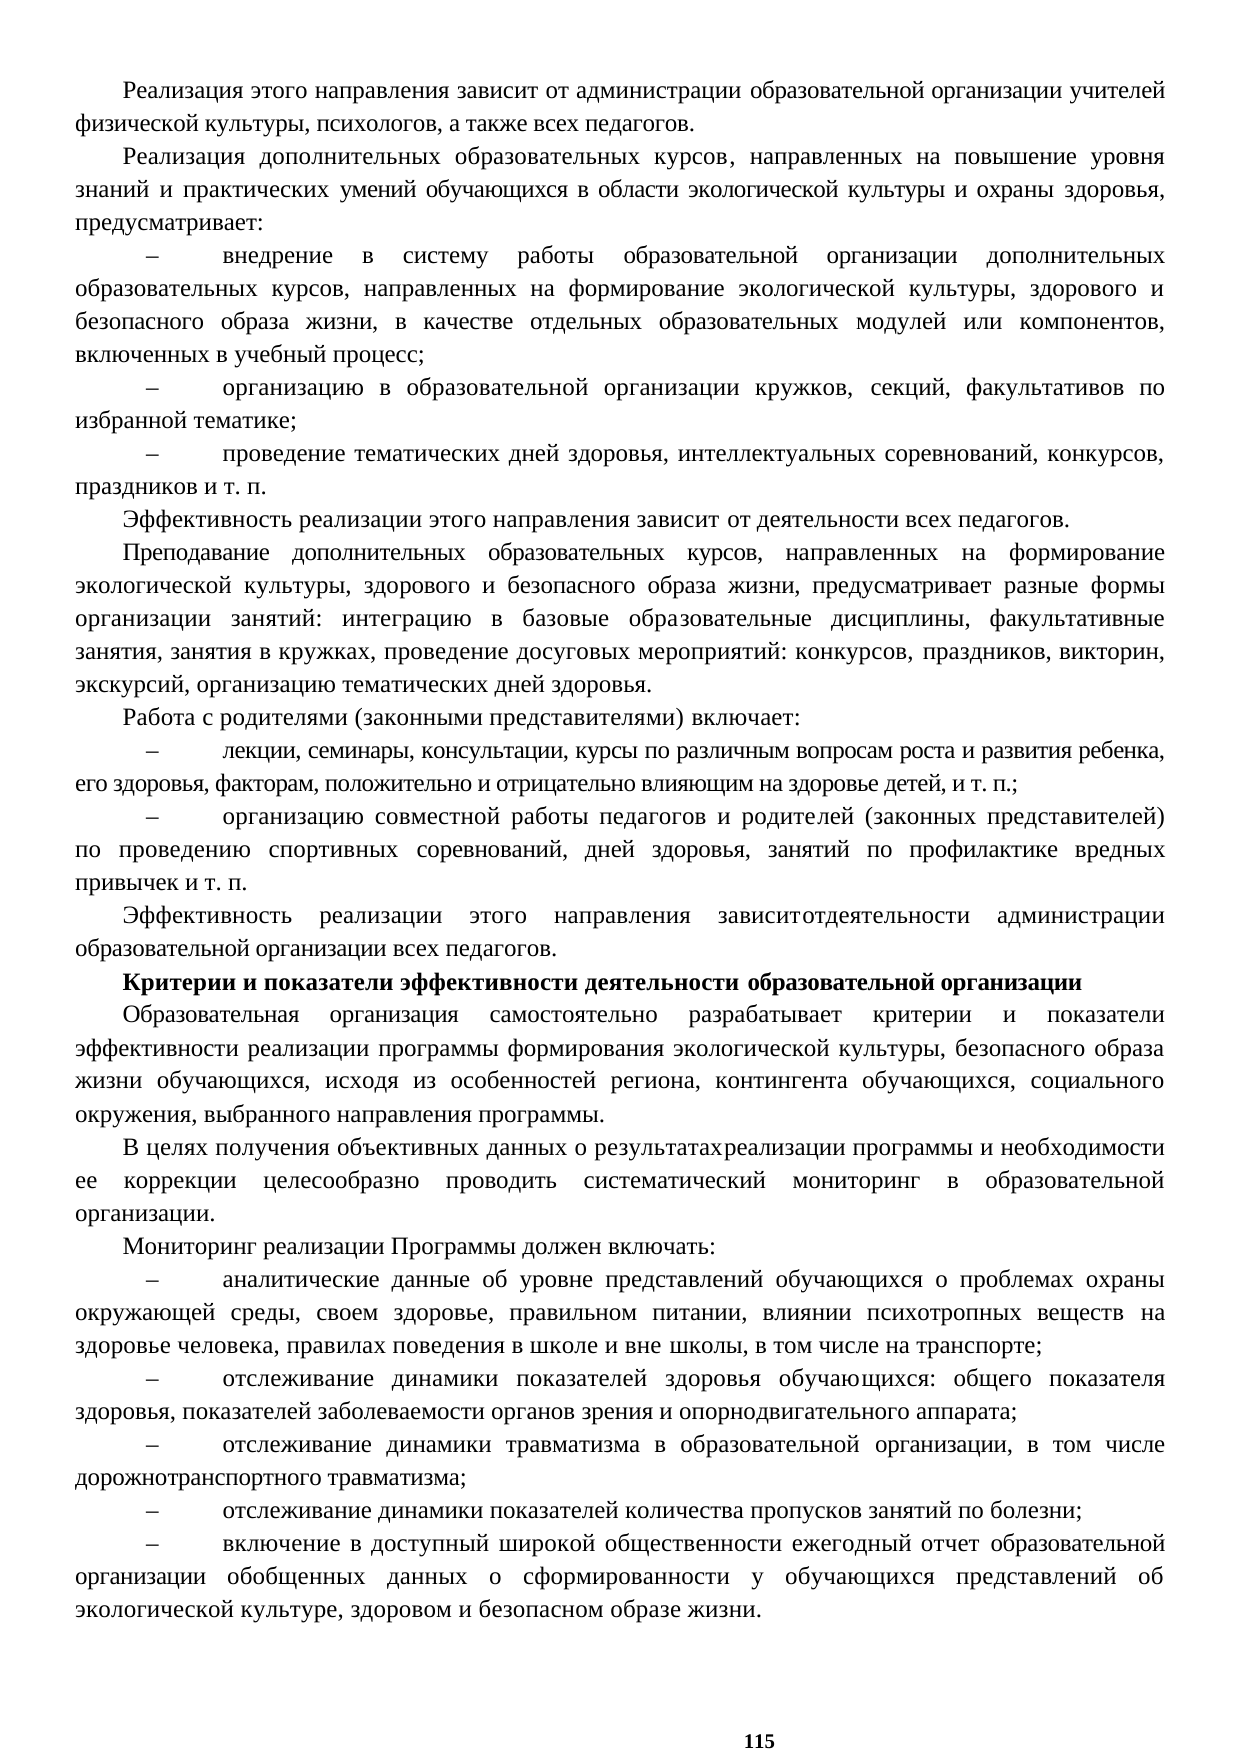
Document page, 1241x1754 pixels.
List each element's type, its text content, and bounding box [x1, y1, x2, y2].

text Эффективность реализации этого направления зависитотдеятельности администрации образовательной организации всех педагогов. [75, 901, 1165, 962]
text Реализация дополнительных образовательных курсов, направленных на повышение уровня знаний и практических умений обучающихся в области экологической культуры и охраны здоровья, предусматривает: [75, 141, 1165, 236]
text организацию совместной работы педагогов и родителей (законных представителей) по проведению спортивных соревнований, дней здоровья, занятий по профилактике вредных привычек и т. п. [75, 801, 1165, 896]
text отслеживание динамики показателей здоровья обучающихся: общего показателя здоровья, показателей заболеваемости органов зрения и опорно­двигательного аппарата; [75, 1363, 1165, 1424]
text Критерии и показатели эффективности деятельности образовательной организации [75, 967, 1165, 995]
text аналитические данные об уровне представлений обучающихся о проблемах охраны окружающей среды, своем здоровье, правильном питании, влиянии психотропных веществ на здоровье человека, правилах поведения в школе и вне школы, в том числе на транспорте; [75, 1264, 1165, 1358]
text Работа с родителями (законными представителями) включает: [75, 702, 1165, 731]
text В целях получения объективных данных о результатахреализации программы и необходимости ее коррекции целесообразно проводить систематический мониторинг в образовательной организации. [75, 1132, 1165, 1226]
text отслеживание динамики показателей количества пропусков занятий по болезни; [75, 1495, 1165, 1524]
text Мониторинг реализации Программы должен включать: [75, 1231, 1165, 1259]
text Преподавание дополнительных образовательных курсов, направленных на формирование экологической культуры, здорового и безопасного образа жизни, предусматривает разные формы организации занятий: интеграцию в базовые образовательные дисциплины, факультативные занятия, занятия в кружках, проведение досуговых мероприятий: конкурсов, праздников, викторин, экскурсий, организацию тематических дней здоровья. [75, 537, 1165, 698]
text Эффективность реализации этого направления зависит от деятельности всех педагогов. [75, 504, 1165, 533]
text внедрение в систему работы образовательной организации дополнительных образовательных курсов, направленных на формирование экологической культуры, здорового и безопасного образа жизни, в качестве отдельных образовательных модулей или компонентов, включенных в учебный процесс; [75, 240, 1165, 368]
text проведение тематических дней здоровья, интеллектуальных соревнований, конкурсов, праздников и т. п. [75, 438, 1165, 500]
text Реализация этого направления зависит от администрации образовательной организации учителей физической культуры, психологов, а также всех педагогов. [75, 75, 1165, 137]
text лекции, семинары, консультации, курсы по различным вопросам роста и развития ребенка, его здоровья, факторам, положительно и отрицательно влияющим на здоровье детей, и т. п.; [75, 735, 1165, 797]
text организацию в образовательной организации кружков, секций, факультативов по избранной тематике; [75, 372, 1165, 434]
text Образовательная организация самостоятельно разрабатывает критерии и показатели эффективности реализации программы формирования экологической культуры, безопасного образа жизни обучающихся, исходя из особенностей региона, контингента обучающихся, социального окружения, выбранного направления программы. [75, 999, 1165, 1127]
text включение в доступный широкой общественности ежегодный отчет образовательной организации обобщенных данных о сформированности у обучающихся представлений об экологической культуре, здоровом и безопасном образе жизни. [75, 1528, 1165, 1623]
text отслеживание динамики травматизма в образовательной организации, в том числе дорожно­транспортного травматизма; [75, 1429, 1165, 1491]
